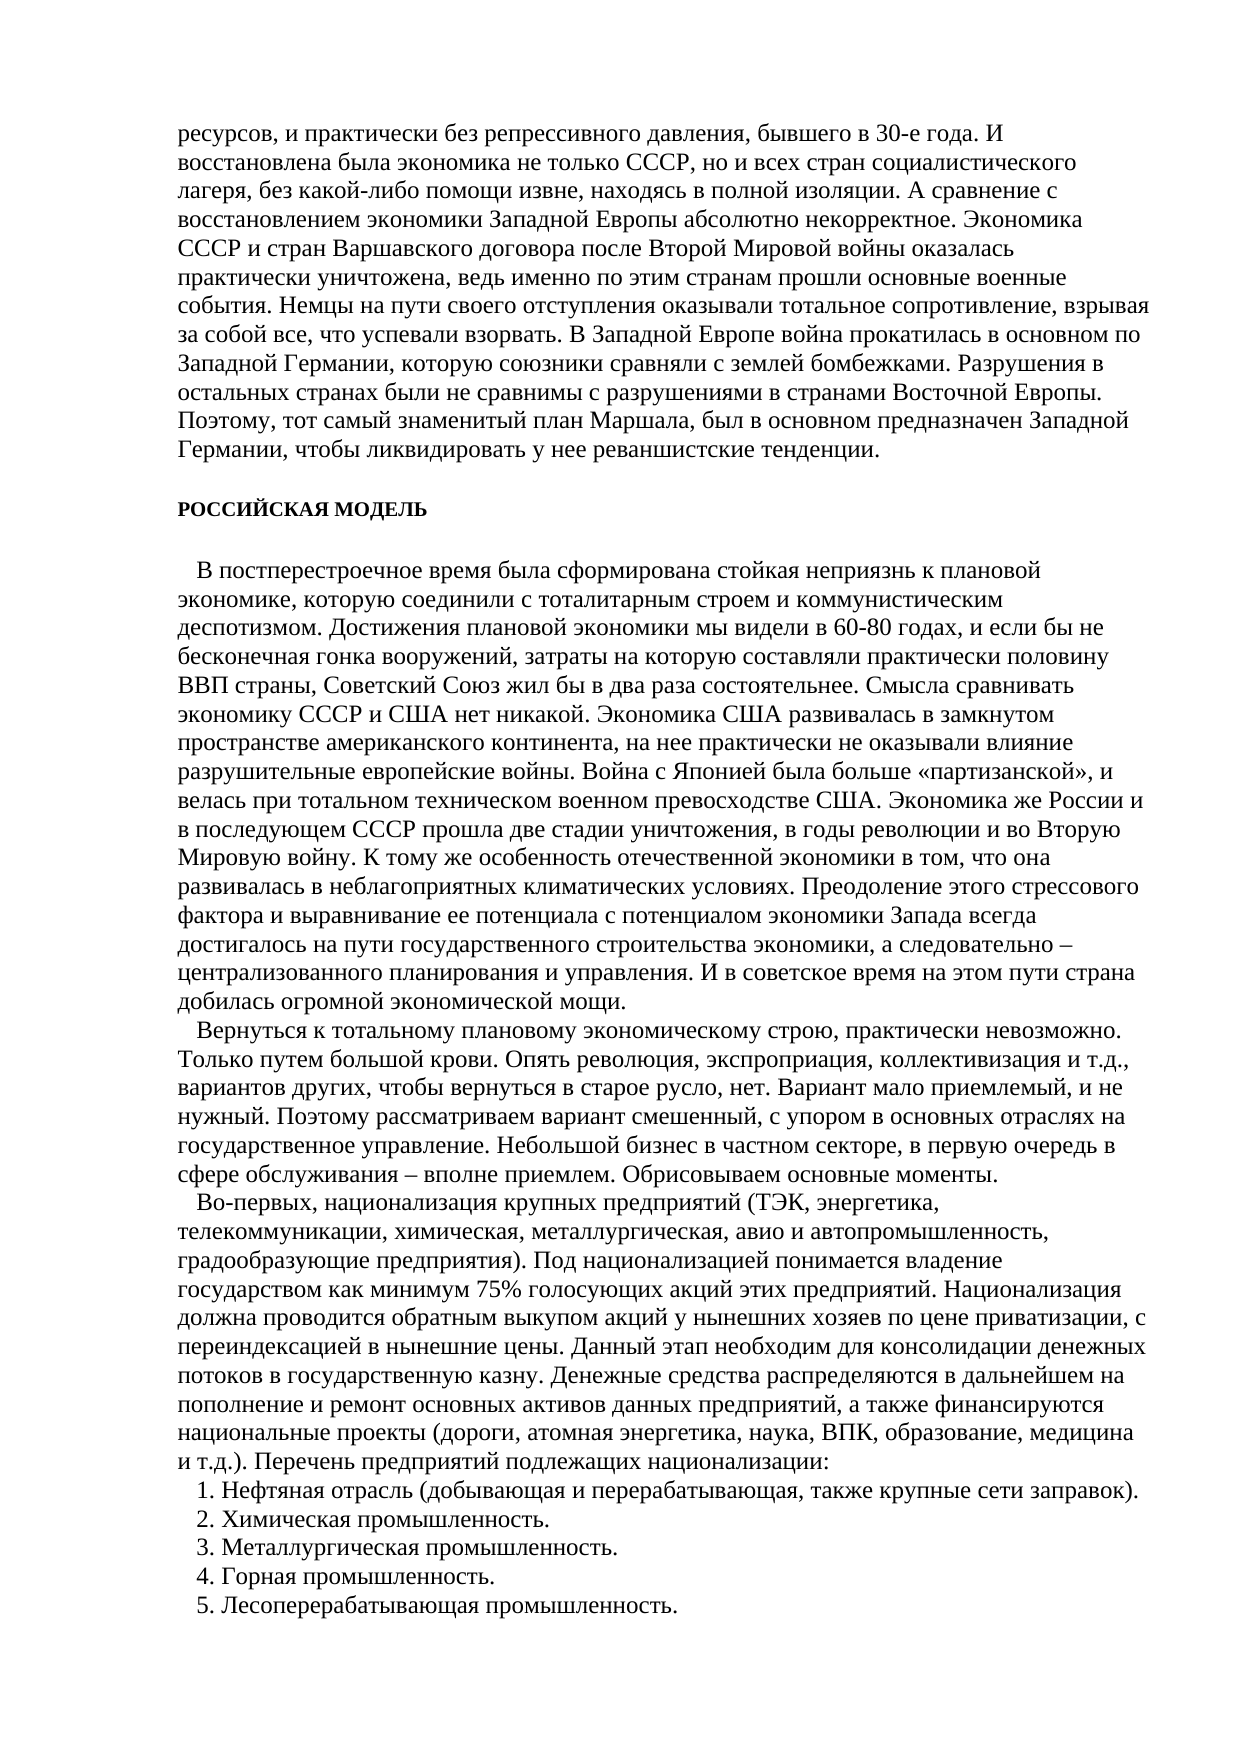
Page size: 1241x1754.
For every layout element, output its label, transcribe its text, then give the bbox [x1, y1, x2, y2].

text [177, 526, 1152, 1619]
subtitle РОССИЙСКАЯ МОДЕЛЬ [177, 497, 1152, 521]
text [177, 118, 1152, 492]
